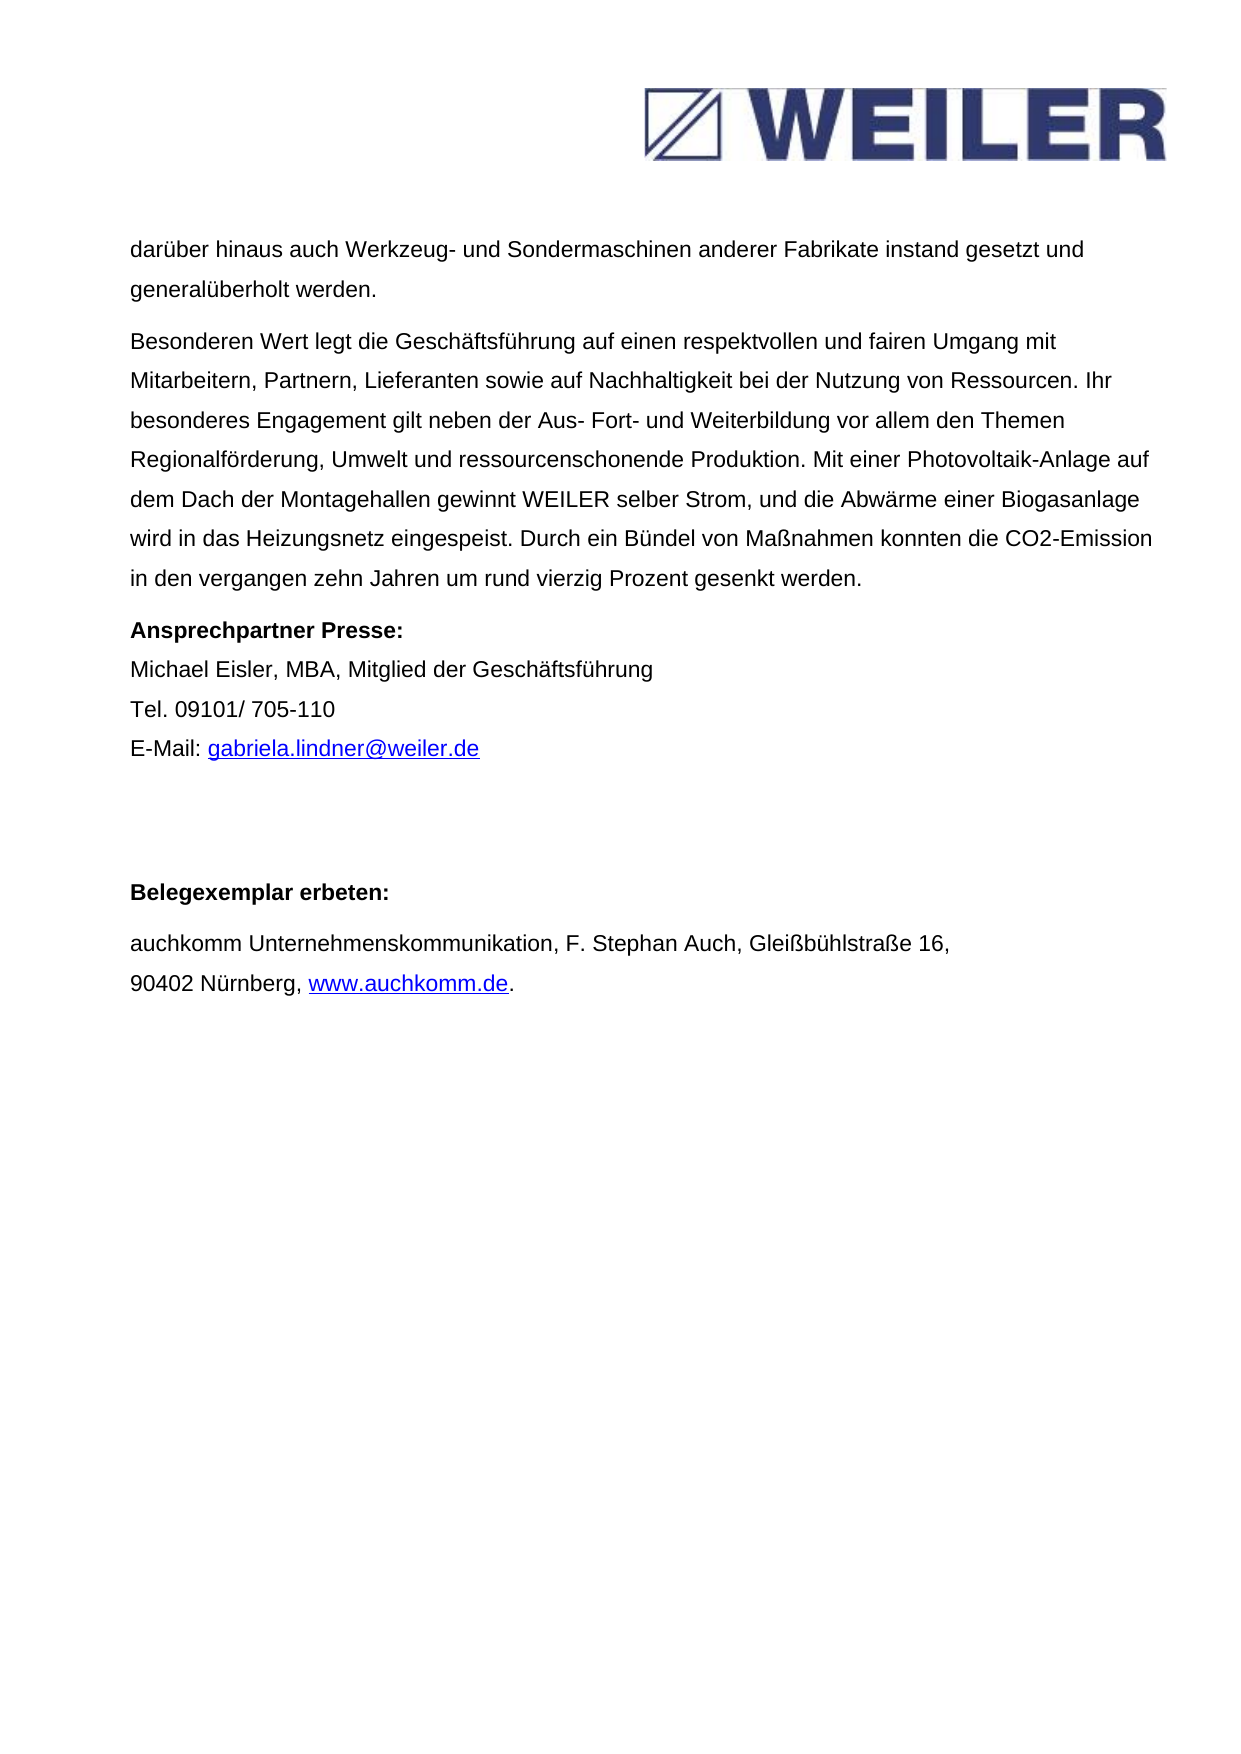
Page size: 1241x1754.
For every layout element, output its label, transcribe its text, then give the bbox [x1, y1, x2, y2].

text Ansprechpartner Presse: Michael Eisler, MBA, Mitglied der Geschäftsführung Tel. 09101/ 705-110 E-Mail: gabriela.lindner@weiler.de [130, 617, 1167, 801]
text Belegexemplar erbeten: [130, 878, 1167, 905]
picture [644, 88, 1167, 161]
text Besonderen Wert legt die Geschäftsführung auf einen respektvollen und fairen Umgang mit Mitarbeitern, Partnern, Lieferanten sowie auf Nachhaltigkeit bei der Nutzung von Ressourcen. Ihr besonderes Engagement gilt neben der Aus- Fort- und Weiterbildung vor allem den Themen Regionalförderung, Umwelt und ressourcenschonende Produktion. Mit einer Photovoltaik-Anlage auf dem Dach der Montagehallen gewinnt WEILER selber Strom, und die Abwärme einer Biogasanlage wird in das Heizungsnetz eingespeist. Durch ein Bündel von Maßnahmen konnten die CO2-Emission in den vergangen zehn Jahren um rund vierzig Prozent gesenkt werden. [130, 328, 1167, 591]
text auchkomm Unternehmenskommunikation, F. Stephan Auch, Gleißbühlstraße 16, 90402 Nürnberg, www.auchkomm.de. [130, 930, 1167, 996]
